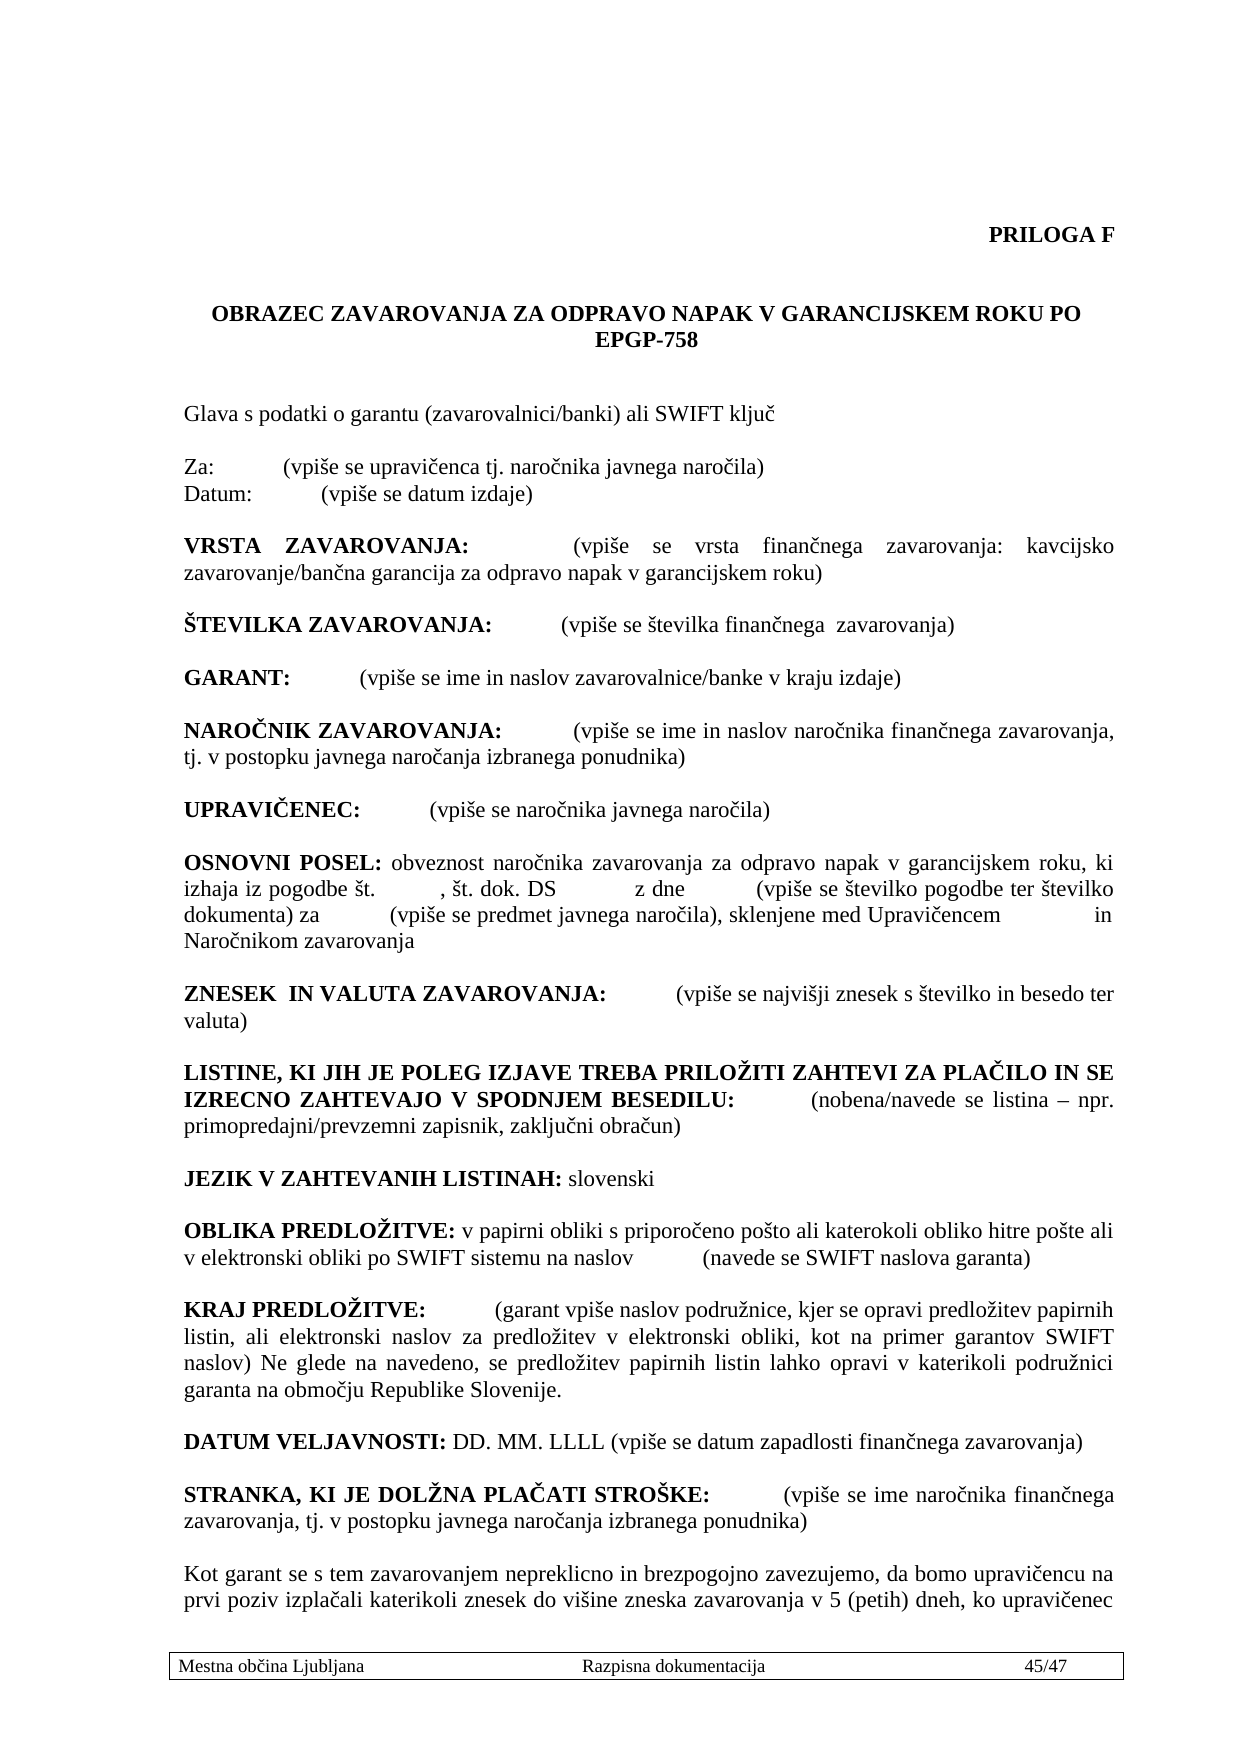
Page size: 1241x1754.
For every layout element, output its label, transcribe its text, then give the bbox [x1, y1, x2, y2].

text OBLIKA PREDLOŽITVE: v papirni obliki s priporočeno pošto ali katerokoli obliko hitre pošte ali v elektronski obliki po SWIFT sistemu na naslov (navede se SWIFT naslova garanta) [184, 1217, 1115, 1270]
text NAROČNIK ZAVAROVANJA: (vpiše se ime in naslov naročnika finančnega zavarovanja, tj. v postopku javnega naročanja izbranega ponudnika) [184, 717, 1115, 769]
text ZNESEK IN VALUTA ZAVAROVANJA: (vpiše se najvišji znesek s številko in besedo ter valuta) [184, 980, 1115, 1033]
text KRAJ PREDLOŽITVE: (garant vpiše naslov podružnice, kjer se opravi predložitev papirnih listin, ali elektronski naslov za predložitev v elektronski obliki, kot na primer garantov SWIFT naslov) Ne glede na navedeno, se predložitev papirnih listin lahko opravi v katerikoli podružnici garanta na območju Republike Slovenije. [184, 1297, 1115, 1402]
text Datum: (vpiše se datum izdaje) [184, 479, 1115, 506]
text DATUM VELJAVNOSTI: DD. MM. LLLL (vpiše se datum zapadlosti finančnega zavarovanja) [184, 1428, 1115, 1455]
text OSNOVNI POSEL: obveznost naročnika zavarovanja za odpravo napak v garancijskem roku, ki izhaja iz pogodbe št. , št. dok. DS z dne (vpiše se številko pogodbe ter številko dokumenta) za (vpiše se predmet javnega naročila), sklenjene med Upravičencem in Naročnikom zavarovanja [184, 848, 1115, 954]
text LISTINE, KI JIH JE POLEG IZJAVE TREBA PRILOŽITI ZAHTEVI ZA PLAČILO IN SE IZRECNO ZAHTEVAJO V SPODNJEM BESEDILU: (nobena/navede se listina – npr. primopredajni/prevzemni zapisnik, zaključni obračun) [184, 1059, 1115, 1138]
text ŠTEVILKA ZAVAROVANJA: (vpiše se številka finančnega zavarovanja) [184, 611, 1115, 638]
text PRILOGA F [66, 221, 1115, 247]
text UPRAVIČENEC: (vpiše se naročnika javnega naročila) [184, 796, 1115, 822]
text OBRAZEC ZAVAROVANJA ZA ODPRAVO NAPAK V GARANCIJSKEM ROKU PO EPGP-758 [178, 300, 1115, 353]
text Glava s podatki o garantu (zavarovalnici/banki) ali SWIFT ključ [184, 401, 1115, 427]
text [184, 1560, 1115, 1613]
text Za: (vpiše se upravičenca tj. naročnika javnega naročila) [184, 453, 1115, 479]
text GARANT: (vpiše se ime in naslov zavarovalnice/banke v kraju izdaje) [184, 664, 1115, 690]
text VRSTA ZAVAROVANJA: (vpiše se vrsta finančnega zavarovanja: kavcijsko zavarovanje/bančna garancija za odpravo napak v garancijskem roku) [184, 532, 1115, 585]
text STRANKA, KI JE DOLŽNA PLAČATI STROŠKE: (vpiše se ime naročnika finančnega zavarovanja, tj. v postopku javnega naročanja izbranega ponudnika) [184, 1481, 1115, 1534]
text JEZIK V ZAHTEVANIH LISTINAH: slovenski [184, 1165, 1115, 1191]
